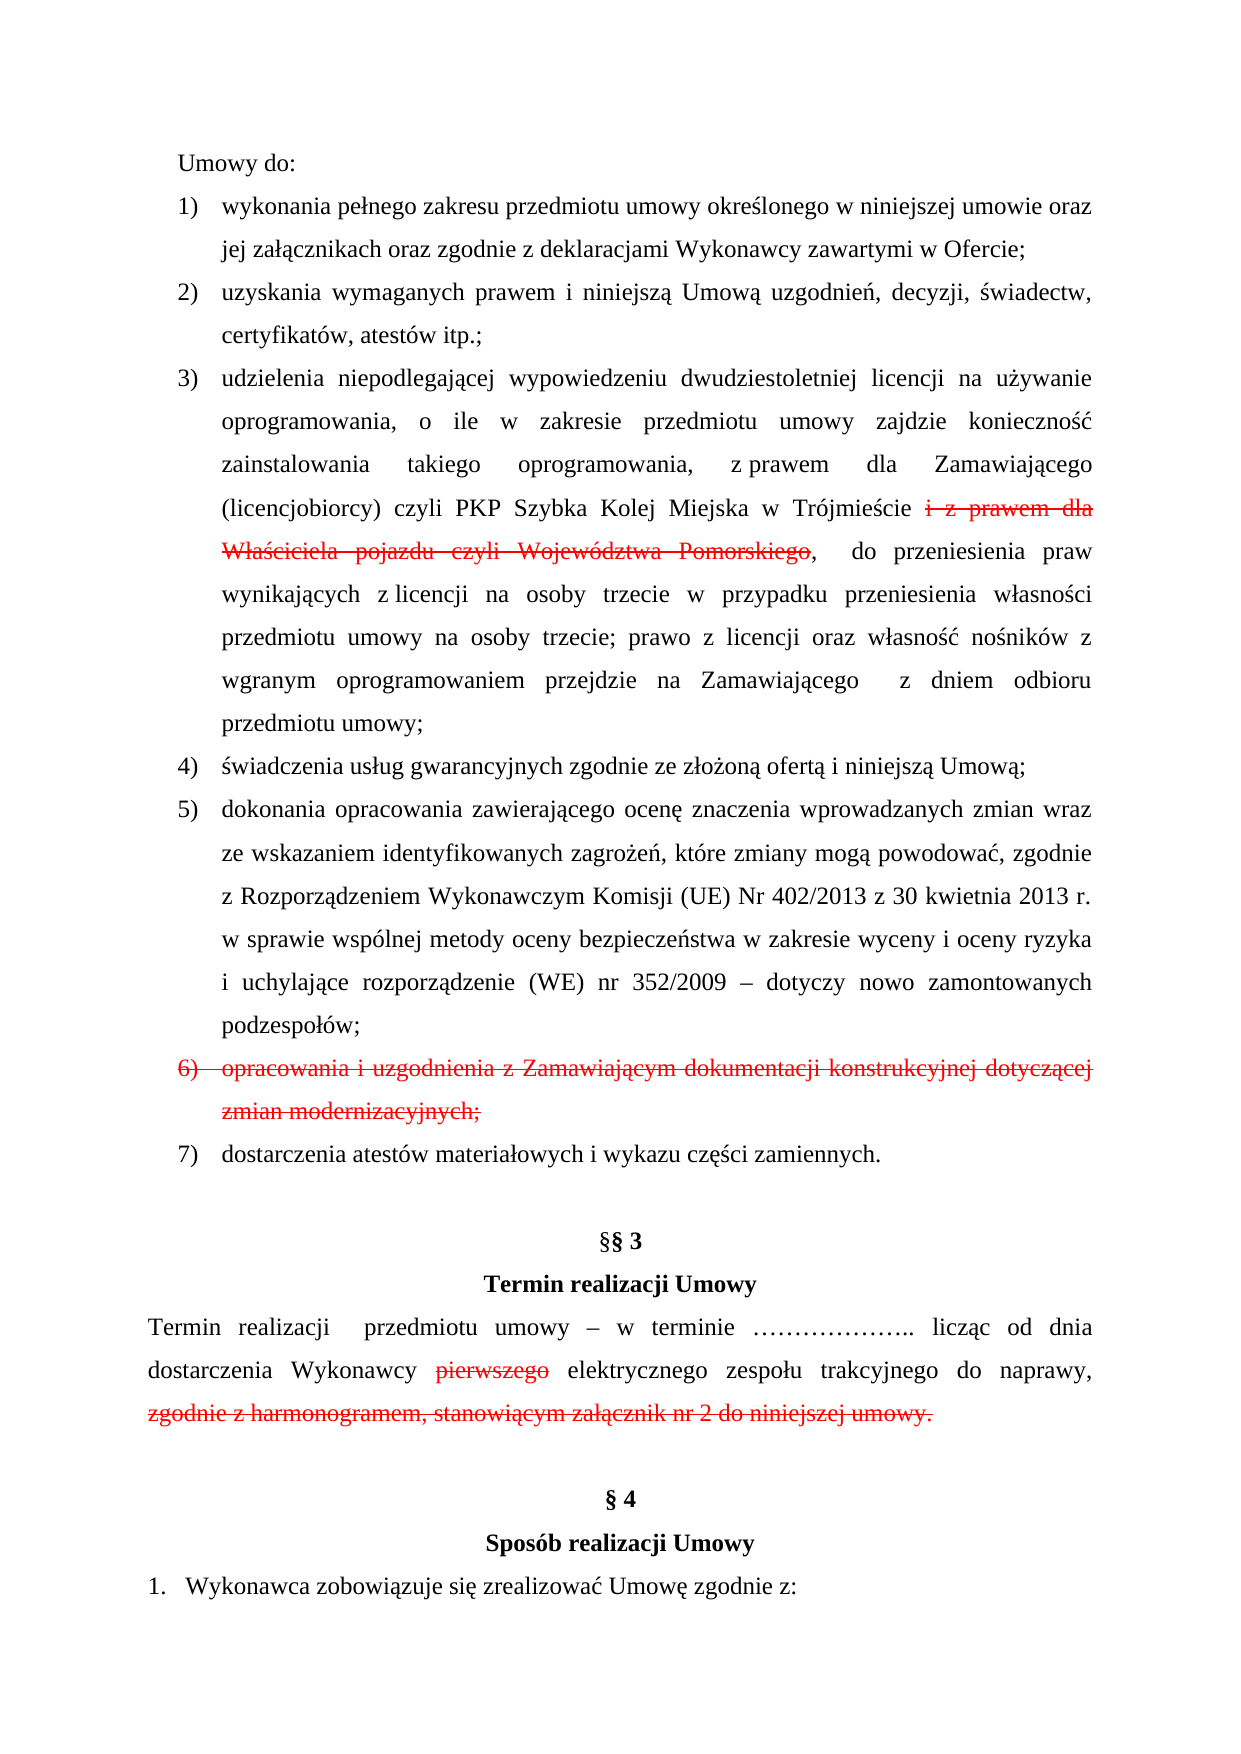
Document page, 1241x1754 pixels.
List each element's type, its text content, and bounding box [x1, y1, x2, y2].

list opracowania i uzgodnienia z Zamawiającym dokumentacji konstrukcyjnej dotyczącej zmian modernizacyjnych; [177, 1070, 1093, 1125]
list wykonania pełnego zakresu przedmiotu umowy określonego w niniejszej umowie oraz jej załącznikach oraz zgodnie z deklaracjami Wykonawcy zawartymi w Ofercie; [177, 191, 1093, 263]
list dokonania opracowania zawierającego ocenę znaczenia wprowadzanych zmian wraz ze wskazaniem identyfikowanych zagrożeń, które zmiany mogą powodować, zgodnie z Rozporządzeniem Wykonawczym Komisji (UE) Nr 402/2013 z 30 kwietnia 2013 r. w sprawie wspólnej metody oceny bezpieczeństwa w zakresie wyceny i oceny ryzyka i uchylające rozporządzenie (WE) nr 352/2009 – dotyczy nowo zamontowanych podzespołów; [177, 794, 1093, 1039]
text § 4 [148, 1484, 1093, 1513]
text Sposób realizacji Umowy [148, 1528, 1093, 1556]
text § 3 [148, 1226, 1093, 1254]
list uzyskania wymaganych prawem i niniejszą Umową uzgodnień, decyzji, świadectw, certyfikatów, atestów itp.; [177, 277, 1093, 349]
text Termin realizacji przedmiotu umowy – w terminie ……………….. licząc od dnia dostarczenia Wykonawcy pierwszego elektrycznego zespołu trakcyjnego do naprawy, zgodnie z harmonogramem, stanowiącym załącznik nr 2 do niniejszej umowy. [148, 1312, 1093, 1427]
text Termin realizacji Umowy [148, 1269, 1093, 1298]
list świadczenia usług gwarancyjnych zgodnie ze złożoną ofertą i niniejszą Umową; [177, 751, 1093, 780]
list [148, 148, 1093, 176]
list opracowania i uzgodnienia z Zamawiającym dokumentacji konstrukcyjnej dotyczącej zmian modernizacyjnych; [177, 1053, 1093, 1069]
list Wykonawca zobowiązuje się zrealizować Umowę zgodnie z: [148, 1571, 1093, 1599]
list dostarczenia atestów materiałowych i wykazu części zamiennych. [177, 1139, 1093, 1168]
list udzielenia niepodlegającej wypowiedzeniu dwudziestoletniej licencji na używanie oprogramowania, o ile w zakresie przedmiotu umowy zajdzie konieczność zainstalowania takiego oprogramowania, z prawem dla Zamawiającego (licencjobiorcy) czyli PKP Szybka Kolej Miejska w Trójmieście i z prawem dla Właściciela pojazdu czyli Województwa Pomorskiego, do przeniesienia praw wynikających z licencji na osoby trzecie w przypadku przeniesienia własności przedmiotu umowy na osoby trzecie; prawo z licencji oraz własność nośników z wgranym oprogramowaniem przejdzie na Zamawiającego z dniem odbioru przedmiotu umowy; [177, 363, 1093, 737]
